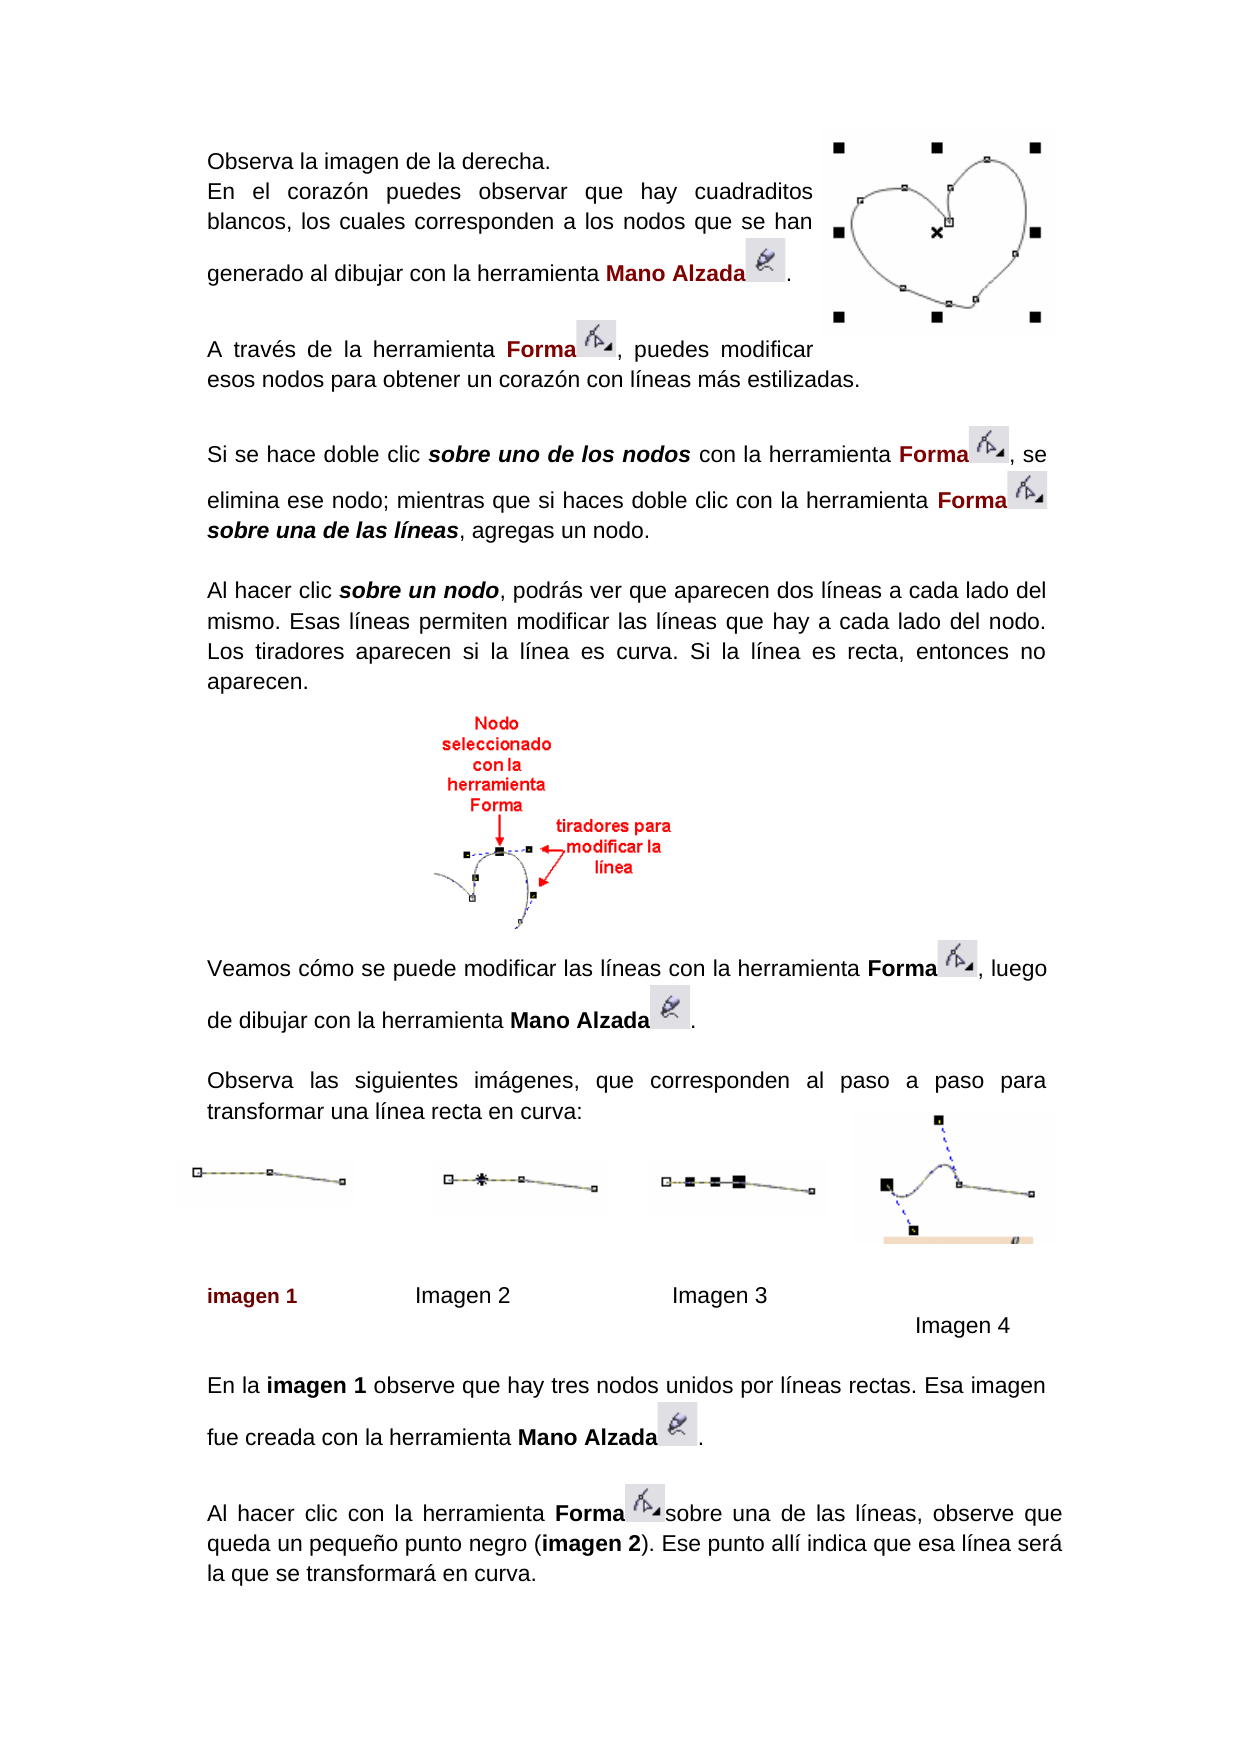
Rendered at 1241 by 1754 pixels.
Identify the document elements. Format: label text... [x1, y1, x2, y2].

picture [433, 699, 682, 929]
text A través de la herramienta Forma, puedes modificar esos nodos para obtener un corazón con líneas más estilizadas. [207, 320, 1047, 392]
picture [650, 985, 691, 1029]
picture [177, 1158, 357, 1206]
picture [821, 127, 1057, 336]
picture [576, 320, 617, 357]
picture [1007, 471, 1048, 509]
list Al hacer clic con la herramienta Formasobre una de las líneas, observe que queda un pequeño punto negro (imagen 2). Ese punto allí indica que esa línea será la que se transformará en curva. [207, 1484, 1063, 1587]
text Al hacer clic sobre un nodo, podrás ver que aparecen dos líneas a cada lado del mismo. Esas líneas permiten modificar las líneas que hay a cada lado del nodo. Los tiradores aparecen si la línea es curva. Si la línea es recta, entonces no aparecen. [207, 577, 1047, 694]
list Imagen 4 [207, 1312, 1063, 1338]
text En la imagen 1 observe que hay tres nodos unidos por líneas rectas. Esa imagen fue creada con la herramienta Mano Alzada. [207, 1372, 1047, 1451]
text Si se hace doble clic sobre uno de los nodos con la herramienta Forma, se elimina ese nodo; mientras que si haces doble clic con la herramienta Formasobre una de las líneas, agregas un nodo. [207, 426, 1047, 543]
picture [657, 1402, 698, 1446]
picture [625, 1484, 665, 1522]
text En el corazón puedes observar que hay cuadraditos blancos, los cuales corresponden a los nodos que se han generado al dibujar con la herramienta Mano Alzada. [207, 178, 821, 286]
picture [745, 238, 786, 282]
text Observa las siguientes imágenes, que corresponden al paso a paso para transformar una línea recta en curva: [207, 1067, 1047, 1124]
list imagen 1 Imagen 2 Imagen 3 [207, 1158, 1063, 1308]
picture [968, 426, 1009, 463]
picture [646, 1158, 828, 1218]
text Veamos cómo se puede modificar las líneas con la herramienta Forma, luego de dibujar con la herramienta Mano Alzada. [207, 940, 1047, 1033]
picture [433, 1161, 609, 1218]
picture [937, 940, 978, 977]
picture [852, 1111, 1057, 1244]
text Observa la imagen de la derecha. [201, 148, 821, 174]
